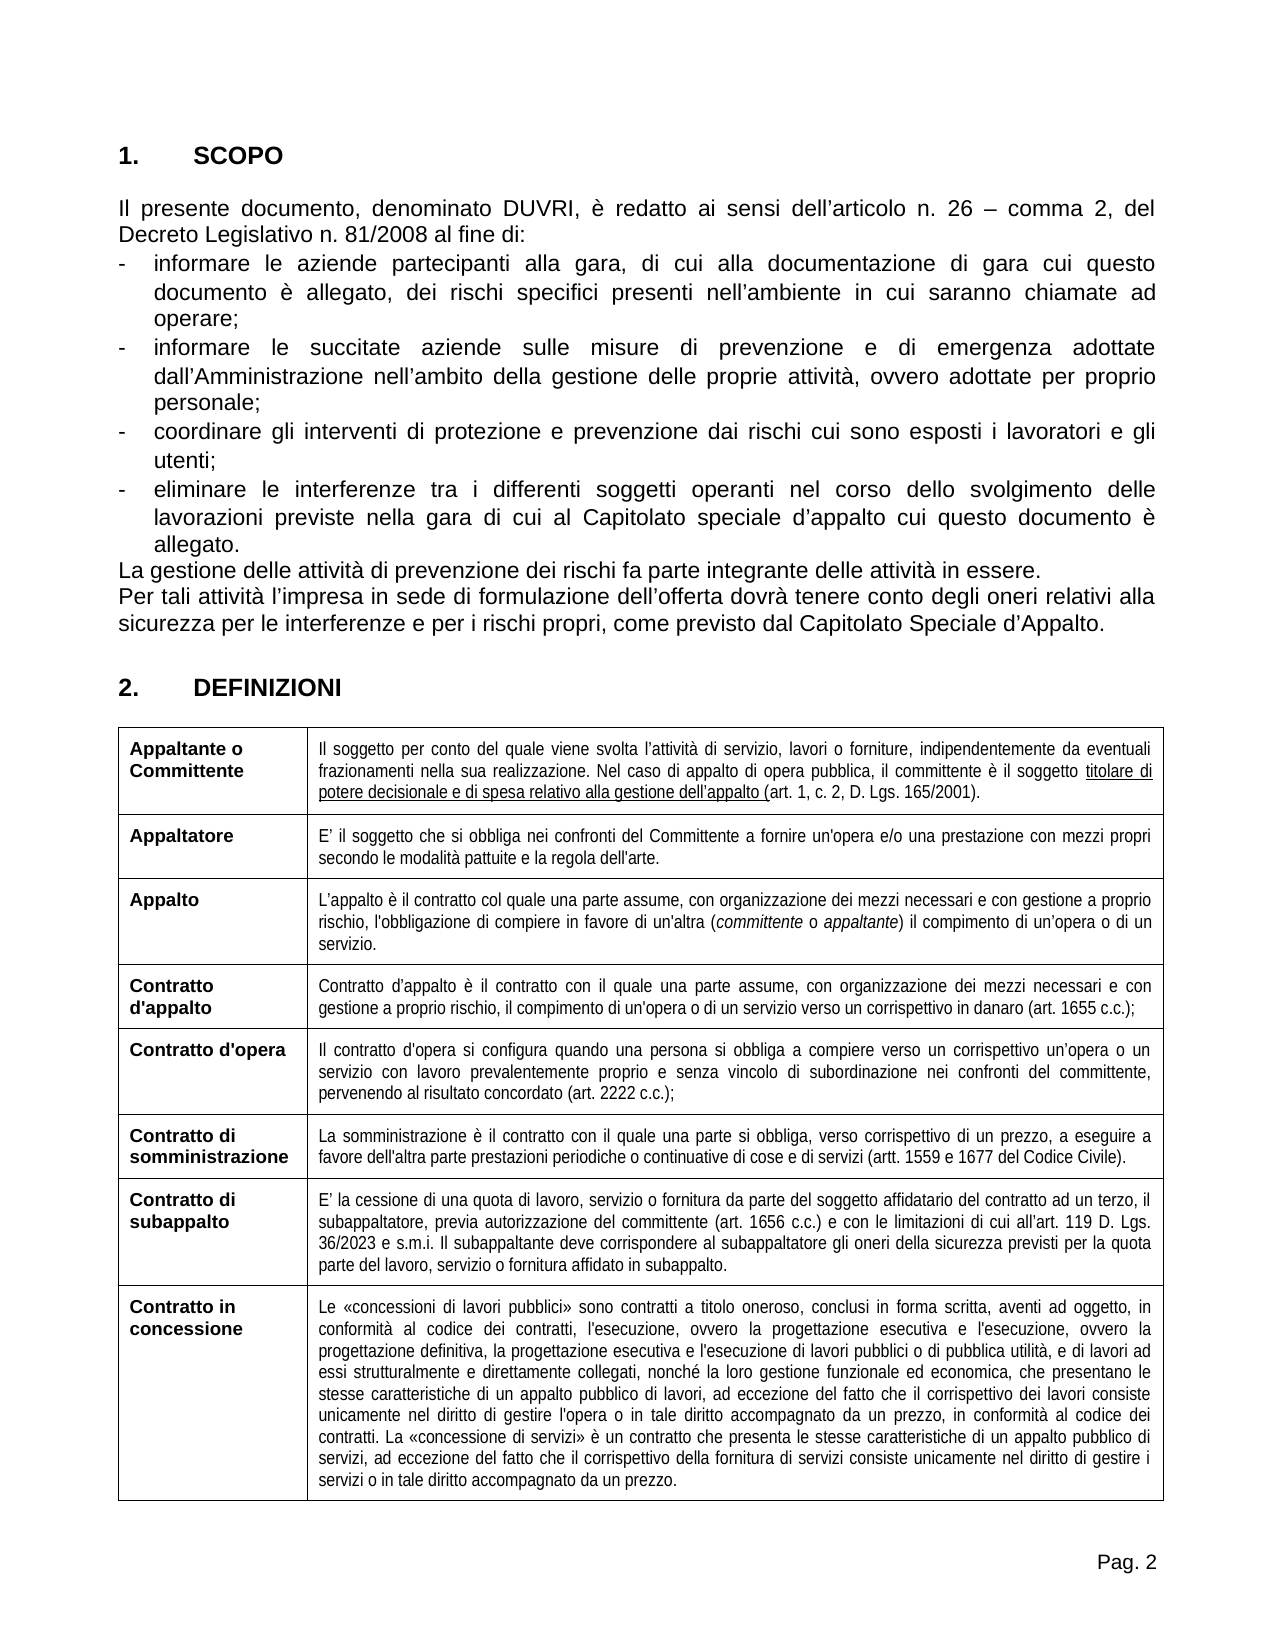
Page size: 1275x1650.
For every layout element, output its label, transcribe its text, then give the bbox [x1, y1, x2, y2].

table_cell Contratto d’appalto è il contratto con il quale una parte assume, con organizzazione dei mezzi necessari e con gestione a proprio rischio, il compimento di un'opera o di un servizio verso un corrispettivo in danaro (art. 1655 c.c.); [308, 965, 1163, 1028]
table_cell Le «concessioni di lavori pubblici» sono contratti a titolo oneroso, conclusi in forma scritta, aventi ad oggetto, in conformità al codice dei contratti, l'esecuzione, ovvero la progettazione esecutiva e l'esecuzione, ovvero la progettazione definitiva, la progettazione esecutiva e l'esecuzione di lavori pubblici o di pubblica utilità, e di lavori ad essi strutturalmente e direttamente collegati, nonché la loro gestione funzionale ed economica, che presentano le stesse caratteristiche di un appalto pubblico di lavori, ad eccezione del fatto che il corrispettivo dei lavori consiste unicamente nel diritto di gestire l'opera o in tale diritto accompagnato da un prezzo, in conformità al codice dei contratti. La «concessione di servizi» è un contratto che presenta le stesse caratteristiche di un appalto pubblico di servizi, ad eccezione del fatto che il corrispettivo della fornitura di servizi consiste unicamente nel diritto di gestire i servizi o in tale diritto accompagnato da un prezzo. [308, 1286, 1163, 1500]
table_cell Appalto [119, 879, 307, 964]
text Il presente documento, denominato DUVRI, è redatto ai sensi dell’articolo n. 26 – comma 2, del Decreto Legislativo n. 81/2008 al fine di: [118, 195, 1157, 247]
table_header Appaltante o Committente [119, 728, 307, 814]
table_cell La somministrazione è il contratto con il quale una parte si obbliga, verso corrispettivo di un prezzo, a eseguire a favore dell'altra parte prestazioni periodiche o continuative di cose e di servizi (artt. 1559 e 1677 del Codice Civile). [308, 1115, 1163, 1178]
table_cell E’ la cessione di una quota di lavoro, servizio o fornitura da parte del soggetto affidatario del contratto ad un terzo, il subappaltatore, previa autorizzazione del committente (art. 1656 c.c.) e con le limitazioni di cui all’art. 119 D. Lgs. 36/2023 e s.m.i. Il subappaltante deve corrispondere al subappaltatore gli oneri della sicurezza previsti per la quota parte del lavoro, servizio o fornitura affidato in subappalto. [308, 1179, 1163, 1285]
table_cell Contratto d'opera [119, 1029, 307, 1114]
list informare le succitate aziende sulle misure di prevenzione e di emergenza adottate dall’Amministrazione nell’ambito della gestione delle proprie attività, ovvero adottate per proprio personale; [118, 331, 1157, 415]
table_cell L’appalto è il contratto col quale una parte assume, con organizzazione dei mezzi necessari e con gestione a proprio rischio, l'obbligazione di compiere in favore di un'altra (committente o appaltante) il compimento di un’opera o di un servizio. [308, 879, 1163, 964]
table_cell Contratto in concessione [119, 1286, 307, 1500]
table_cell Contratto di subappalto [119, 1179, 307, 1285]
table_cell Appaltatore [119, 815, 307, 878]
subtitle 1. SCOPO [118, 141, 1157, 170]
table_cell Il contratto d'opera si configura quando una persona si obbliga a compiere verso un corrispettivo un’opera o un servizio con lavoro prevalentemente proprio e senza vincolo di subordinazione nei confronti del committente, pervenendo al risultato concordato (art. 2222 c.c.); [308, 1029, 1163, 1114]
list eliminare le interferenze tra i differenti soggetti operanti nel corso dello svolgimento delle lavorazioni previste nella gara di cui al Capitolato speciale d’appalto cui questo documento è allegato. [118, 473, 1157, 557]
subtitle 2. DEFINIZIONI [118, 673, 1157, 702]
text La gestione delle attività di prevenzione dei rischi fa parte integrante delle attività in essere. [118, 557, 1157, 583]
table_cell E’ il soggetto che si obbliga nei confronti del Committente a fornire un'opera e/o una prestazione con mezzi propri secondo le modalità pattuite e la regola dell'arte. [308, 815, 1163, 878]
text Per tali attività l’impresa in sede di formulazione dell’offerta dovrà tenere conto degli oneri relativi alla sicurezza per le interferenze e per i rischi propri, come previsto dal Capitolato Speciale d’Appalto. [118, 583, 1157, 636]
table_header Il soggetto per conto del quale viene svolta l’attività di servizio, lavori o forniture, indipendentemente da eventuali frazionamenti nella sua realizzazione. Nel caso di appalto di opera pubblica, il committente è il soggetto titolare di potere decisionale e di spesa relativo alla gestione dell’appalto (art. 1, c. 2, D. Lgs. 165/2001). [308, 728, 1163, 814]
list coordinare gli interventi di protezione e prevenzione dai rischi cui sono esposti i lavoratori e gli utenti; [118, 415, 1157, 473]
table_cell Contratto di somministrazione [119, 1115, 307, 1178]
table_cell Contratto d'appalto [119, 965, 307, 1028]
list informare le aziende partecipanti alla gara, di cui alla documentazione di gara cui questo documento è allegato, dei rischi specifici presenti nell’ambiente in cui saranno chiamate ad operare; [118, 247, 1157, 331]
